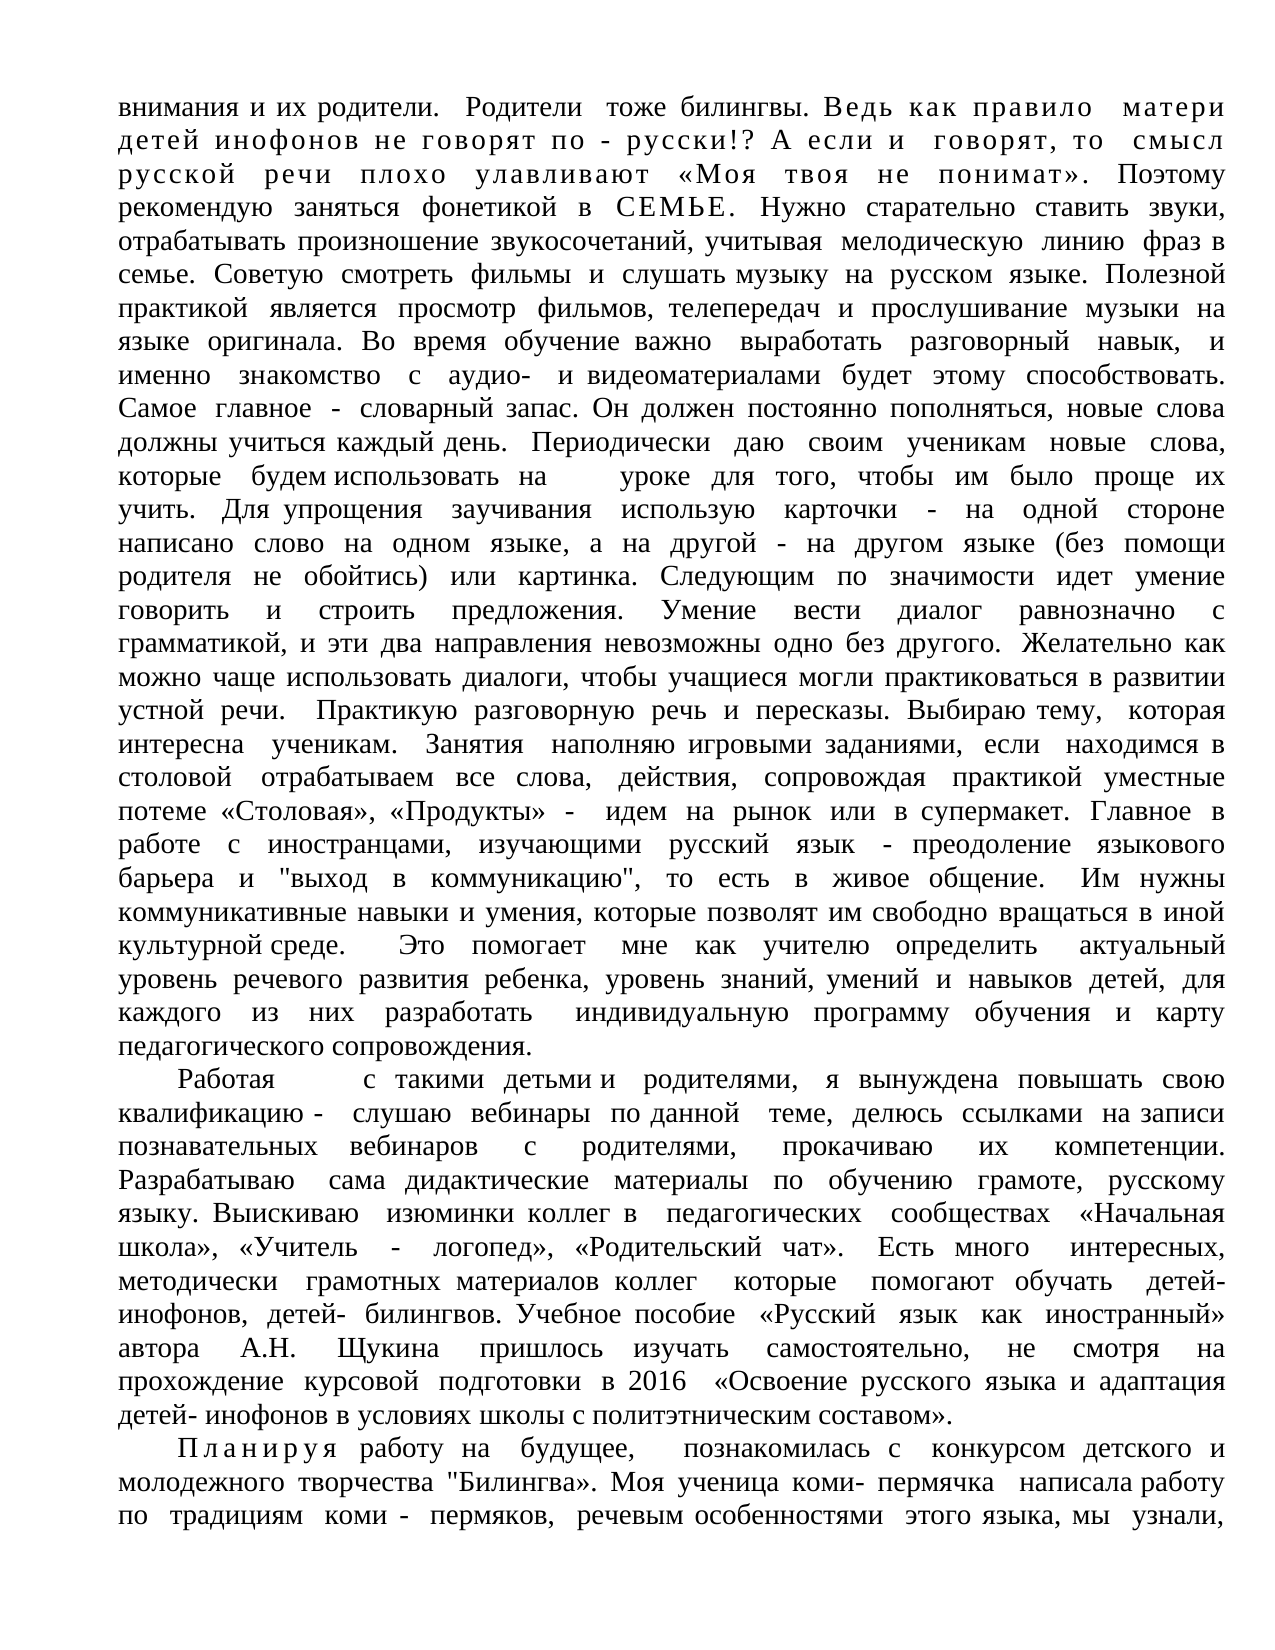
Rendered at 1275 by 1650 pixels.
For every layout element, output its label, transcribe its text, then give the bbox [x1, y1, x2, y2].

text Работая с такими детьми и родителями, я вынуждена повышать свою квалификацию - слушаю вебинары по данной теме, делюсь ссылками на записи познавательных вебинаров с родителями, прокачиваю их компетенции. Разрабатываю сама дидактические материалы по обучению грамоте, русскому языку. Выискиваю изюминки коллег в педагогических сообществах «Начальная школа», «Учитель - логопед», «Родительский чат». Есть много интересных, методически грамотных материалов коллег которые помогают обучать детей- инофонов, детей- билингвов. Учебное пособие «Русский язык как иностранный» автора А.Н. Щукина пришлось изучать самостоятельно, не смотря на прохождение курсовой подготовки в 2016 «Освоение русского языка и адаптация детей- инофонов в условиях школы с политэтническим составом». [118, 1061, 1225, 1430]
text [118, 1430, 1225, 1531]
